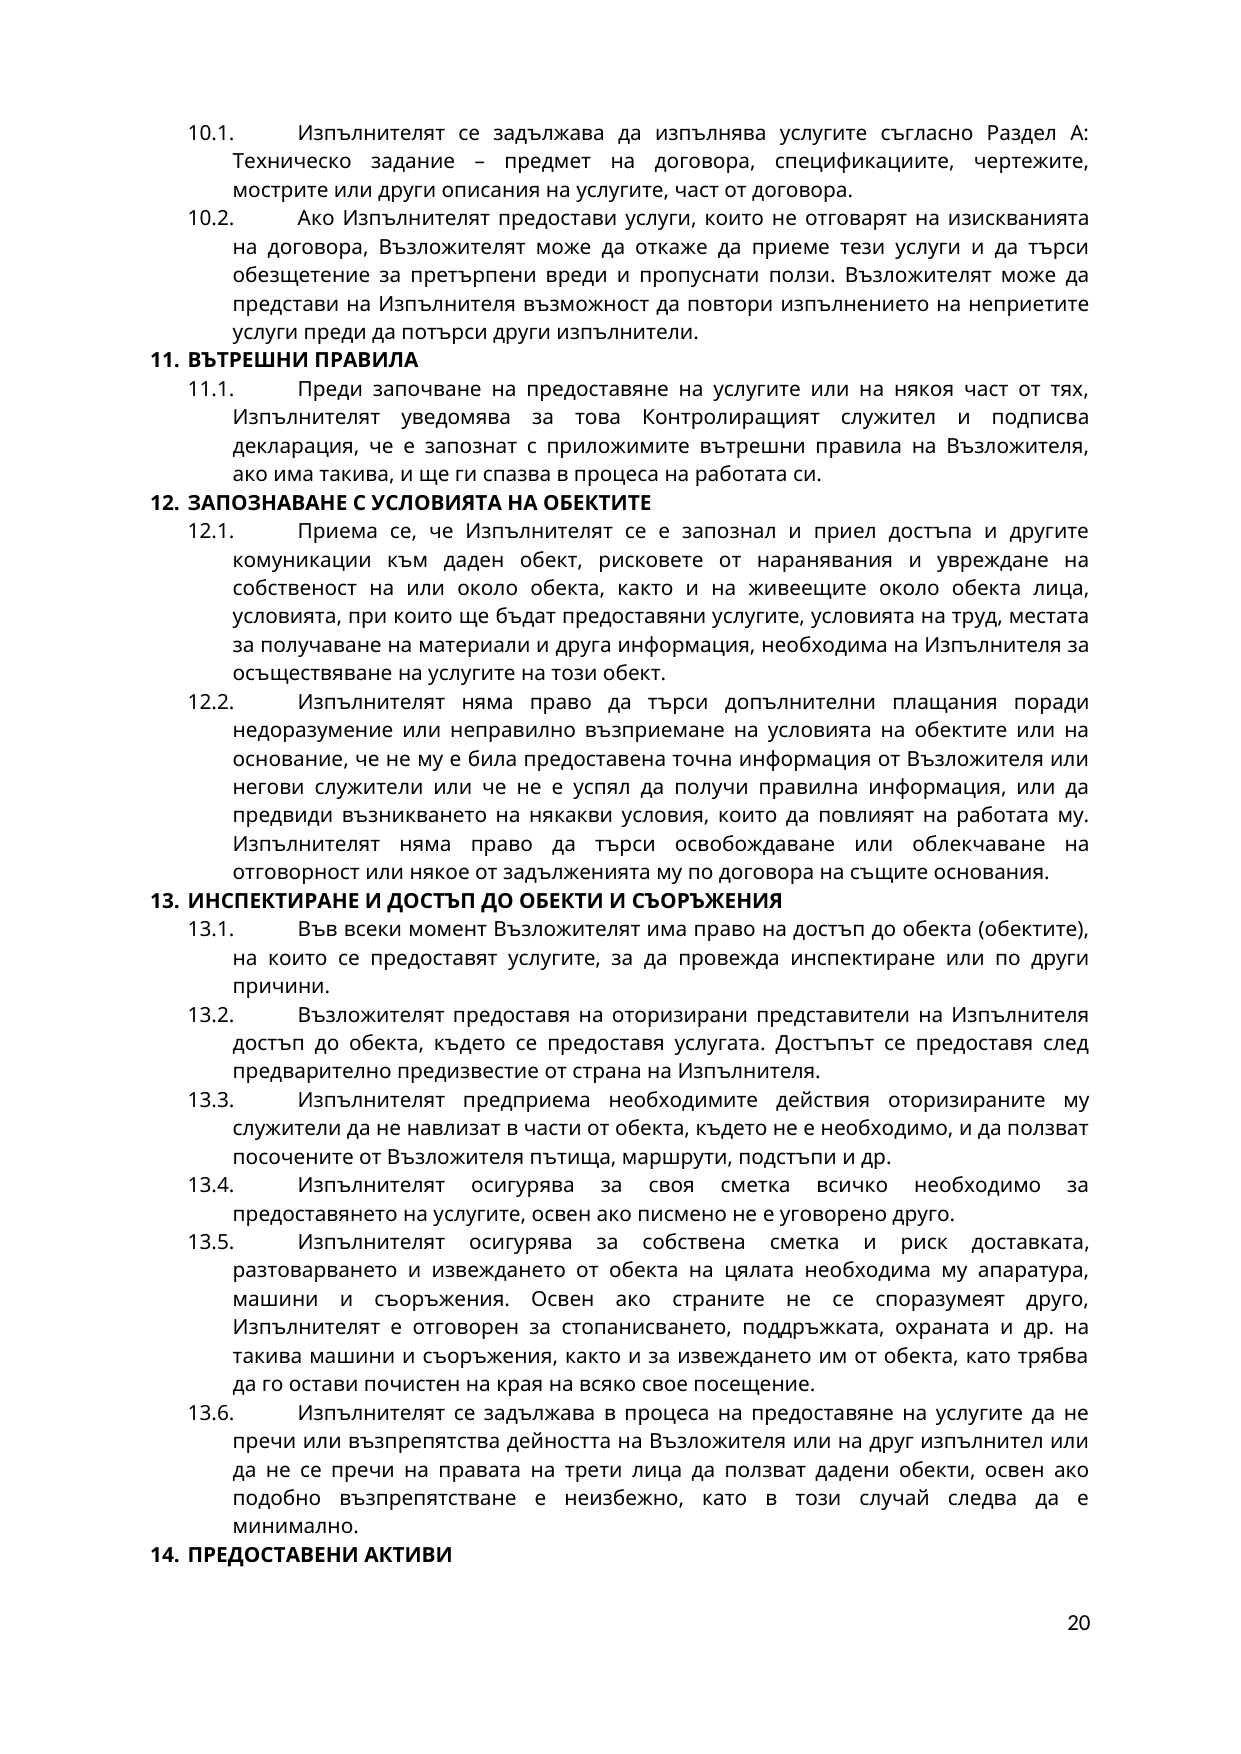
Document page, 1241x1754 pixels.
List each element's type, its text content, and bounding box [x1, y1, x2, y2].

list ВЪТРЕШНИ ПРАВИЛА [150, 346, 1090, 374]
list Изпълнителят няма право да търси допълнителни плащания поради недоразумение или неправилно възприемане на условията на обектите или на основание, че не му е била предоставена точна информация от Възложителя или негови служители или че не е успял да получи правилна информация, или да предвиди възникването на някакви условия, които да повлияят на работата му. Изпълнителят няма право да търси освобождаване или облекчаване на отговорност или някое от задълженията му по договора на същите основания. [187, 687, 1090, 886]
list Изпълнителят осигурява за своя сметка всичко необходимо за предоставянето на услугите, освен ако писмено не е уговорено друго. [187, 1170, 1090, 1227]
list Ако Изпълнителят предостави услуги, които не отговарят на изискванията на договора, Възложителят може да откаже да приеме тези услуги и да търси обезщетение за претърпени вреди и пропуснати ползи. Възложителят може да представи на Изпълнителя възможност да повтори изпълнението на неприетите услуги преди да потърси други изпълнители. [187, 203, 1090, 346]
list Възложителят предоставя на оторизирани представители на Изпълнителя достъп до обекта, където се предоставя услугата. Достъпът се предоставя след предварително предизвестие от страна на Изпълнителя. [187, 1000, 1090, 1085]
list Във всеки момент Възложителят има право на достъп до обекта (обектите), на които се предоставят услугите, за да провежда инспектиране или по други причини. [187, 914, 1090, 1000]
list ЗАПОЗНАВАНЕ С УСЛОВИЯТА НА ОБЕКТИТЕ [150, 488, 1090, 516]
list Изпълнителят предприема необходимите действия оторизираните му служители да не навлизат в части от обекта, където не е необходимо, и да ползват посочените от Възложителя пътища, маршрути, подстъпи и др. [187, 1085, 1090, 1170]
list ПРЕДОСТАВЕНИ АКТИВИ [150, 1540, 1090, 1568]
list Изпълнителят осигурява за собствена сметка и риск доставката, разтоварването и извеждането от обекта на цялата необходима му апаратура, машини и съоръжения. Освен ако страните не се споразумеят друго, Изпълнителят е отговорен за стопанисването, поддръжката, охраната и др. на такива машини и съоръжения, както и за извеждането им от обекта, като трябва да го остави почистен на края на всяко свое посещение. [187, 1227, 1090, 1398]
list Приема се, че Изпълнителят се е запознал и приел достъпа и другите комуникации към даден обект, рисковете от наранявания и увреждане на собственост на или около обекта, както и на живеещите около обекта лица, условията, при които ще бъдат предоставяни услугите, условията на труд, местата за получаване на материали и друга информация, необходима на Изпълнителя за осъществяване на услугите на този обект. [187, 516, 1090, 687]
list ИНСПЕКТИРАНЕ И ДОСТЪП ДО ОБЕКТИ И СЪОРЪЖЕНИЯ [150, 886, 1090, 914]
list Изпълнителят се задължава да изпълнява услугите съгласно Раздел А: Техническо задание – предмет на договора, спецификациите, чертежите, мострите или други описания на услугите, част от договора. [187, 118, 1090, 203]
list Изпълнителят се задължава в процеса на предоставяне на услугите да не пречи или възпрепятства дейността на Възложителя или на друг изпълнител или да не се пречи на правата на трети лица да ползват дадени обекти, освен ако подобно възпрепятстване е неизбежно, като в този случай следва да е минимално. [187, 1398, 1090, 1540]
list Преди започване на предоставяне на услугите или на някоя част от тях, Изпълнителят уведомява за това Контролиращият служител и подписва декларация, че е запознат с приложимите вътрешни правила на Възложителя, ако има такива, и ще ги спазва в процеса на работата си. [187, 374, 1090, 488]
